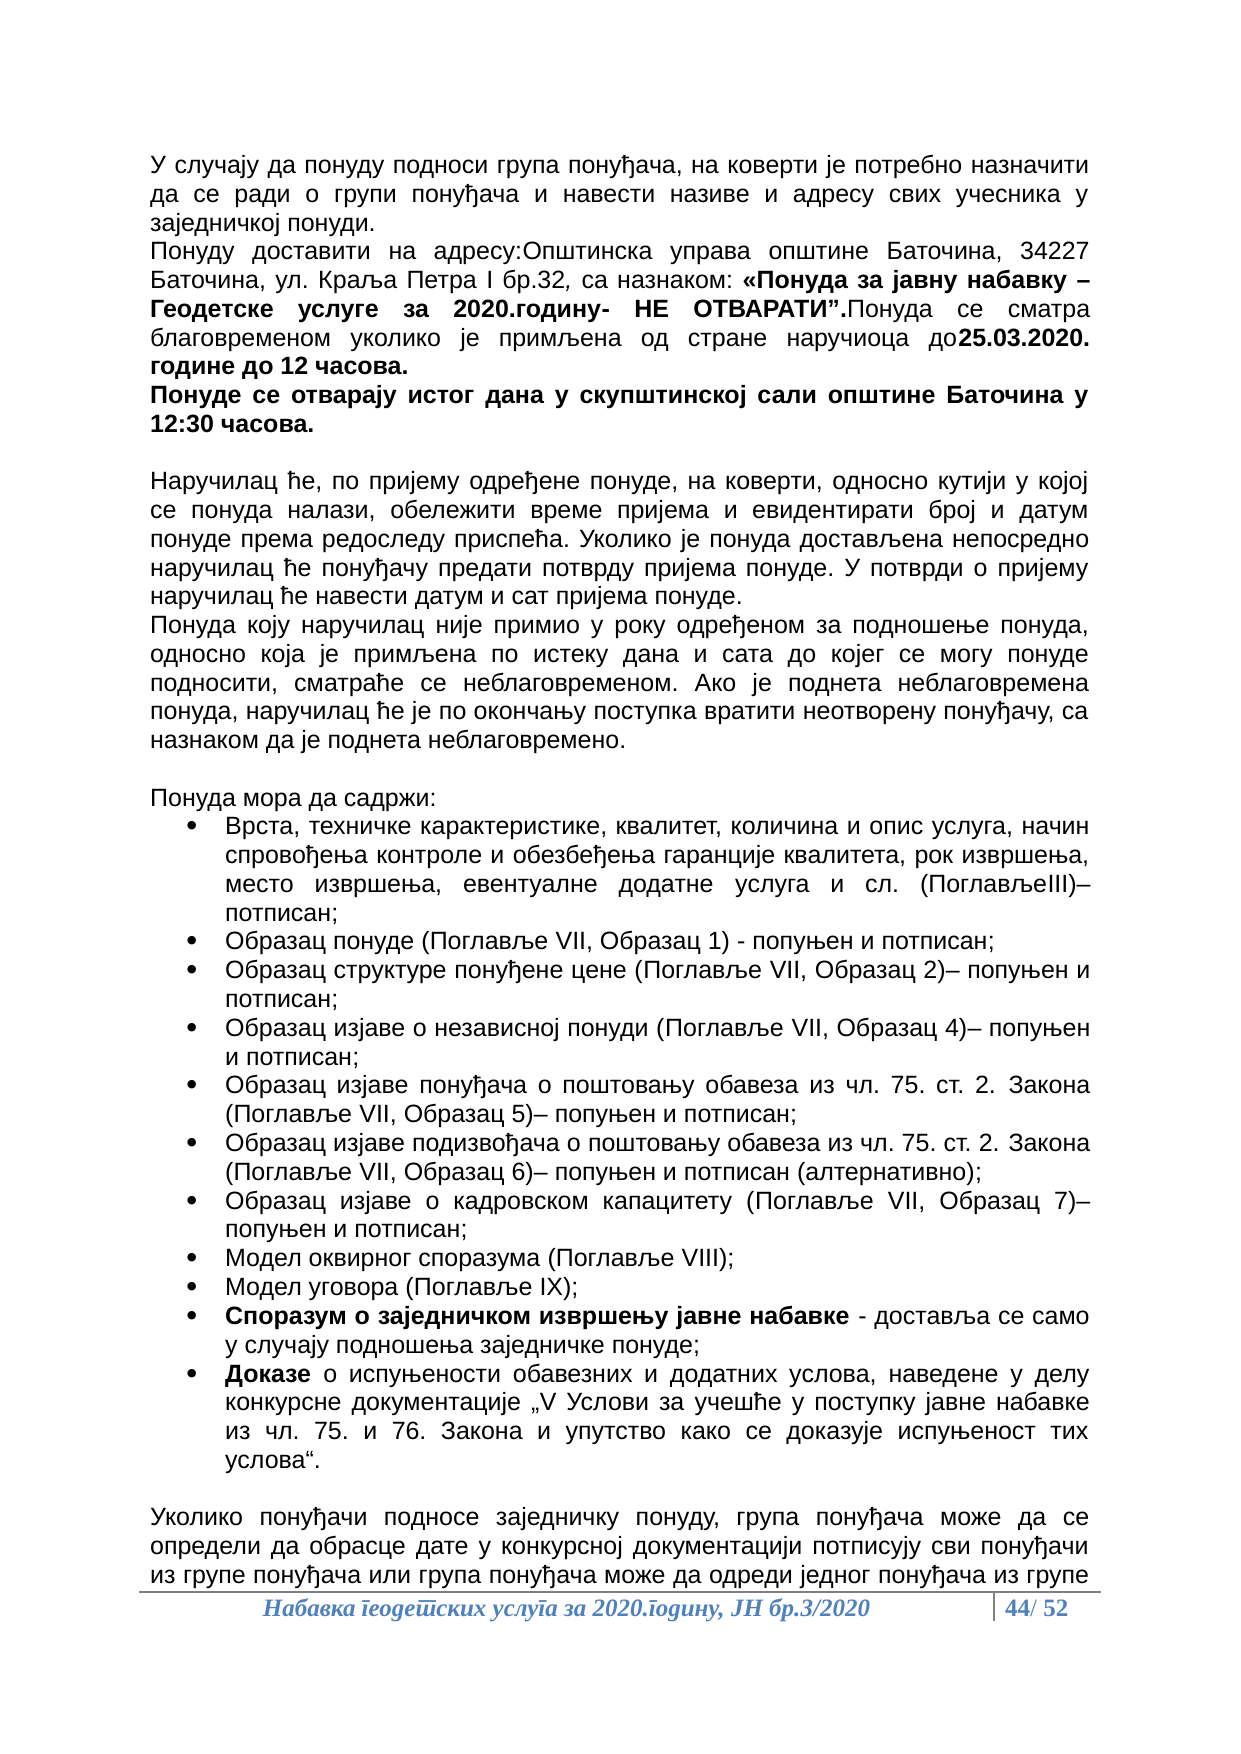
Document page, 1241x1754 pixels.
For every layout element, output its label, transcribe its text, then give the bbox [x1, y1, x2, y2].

text У случају да понуду подноси група понуђача, на коверти је потребно назначити да се ради о групи понуђача и навести називе и адресу свих учесника у заједничкој понуди. [150, 150, 1090, 236]
list Образац изјаве о независној понуди (Поглавље VII, Образац 4)– попуњен и потписан; [187, 1013, 1090, 1070]
text Понуду доставити на адресу:Општинска управа општине Баточина, 34227 Баточина, ул. Краља Петра I бр.32, са назнаком: «Понуда за јавну набавку –Геодетске услуге за 2020.годину- НЕ ОТВАРАТИ”.Понуда се сматра благовременом уколико је примљена од стране наручиоца до25.03.2020. године до 12 часова. [150, 236, 1090, 380]
list Споразум о заједничком извршењу јавне набавке - доставља се само у случају подношења заједничке понуде; [187, 1301, 1090, 1358]
list Образац изјаве подизвођача о поштовању обавеза из чл. 75. ст. 2. Закона (Поглавље VII, Образац 6)– попуњен и потписан (алтернативно); [187, 1128, 1090, 1186]
list Модел оквирног споразума (Поглавље VIII); [187, 1243, 1090, 1272]
list Образац понуде (Поглавље VII, Образац 1) - попуњен и потписан; [187, 926, 1090, 955]
list Модел уговора (Поглавље IX); [187, 1272, 1090, 1301]
list Образац структуре понуђене цене (Поглавље VII, Образац 2)– попуњен и потписан; [187, 955, 1090, 1013]
list Образац изјаве понуђача о поштовању обавеза из чл. 75. ст. 2. Закона (Поглавље VII, Образац 5)– попуњен и потписан; [187, 1070, 1090, 1128]
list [150, 1502, 1090, 1589]
text Понуда мора да садржи: [150, 782, 1090, 811]
list Образац изјаве о кадровском капацитету (Поглавље VII, Образац 7)– попуњен и потписан; [187, 1186, 1090, 1243]
text Понуде се отварају истог дана у скупштинској сали општине Баточина у 12:30 часова. [150, 380, 1090, 437]
text Наручилац ће, по пријему одређене понуде, на коверти, односно кутији у којој се понуда налази, обележити време пријема и евидентирати број и датум понуде према редоследу приспећа. Уколико је понуда достављена непосредно наручилац ће понуђачу предати потврду пријема понуде. У потврди о пријему наручилац ће навести датум и сат пријема понуде. [150, 466, 1090, 610]
list Доказе о испуњености обавезних и додатних услова, наведене у делу конкурсне документације „V Услови за учешће у поступку јавне набавке из чл. 75. и 76. Закона и упутство како се доказује испуњеност тих услова“. [187, 1358, 1090, 1474]
text Понуда коју наручилац није примио у року одређеном за подношење понуда, односно која је примљена по истеку дана и сата до којег се могу понуде подносити, сматраће се неблаговременом. Ако је поднета неблаговремена понуда, наручилац ће је по окончању поступка вратити неотворену понуђачу, са назнаком да је поднета неблаговремено. [150, 610, 1090, 754]
list Врста, техничке карактеристике, квалитет, количина и опис услуга, начин спровођења контроле и обезбеђења гаранције квалитета, рок извршења, место извршења, евентуалне додатне услуга и сл. (ПоглављеIII)–потписан; [187, 811, 1090, 926]
